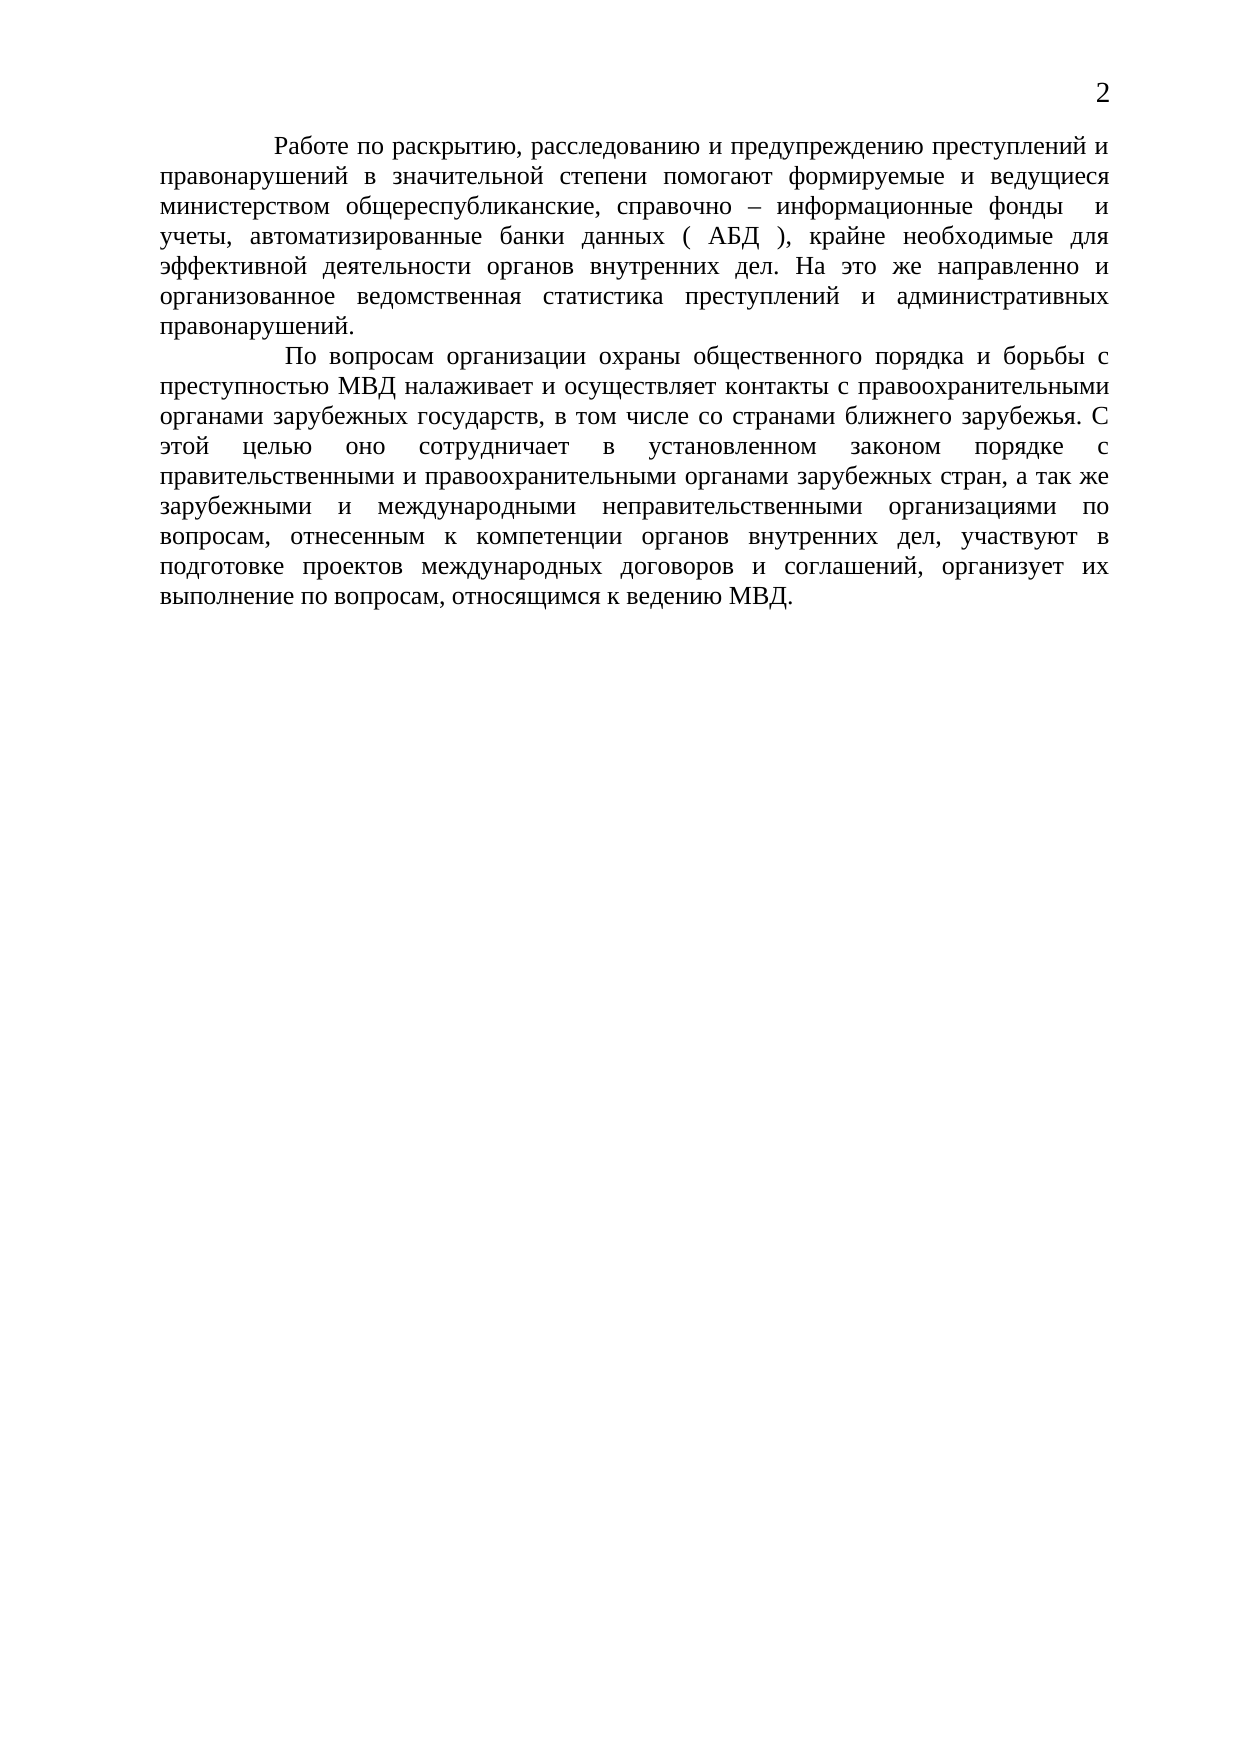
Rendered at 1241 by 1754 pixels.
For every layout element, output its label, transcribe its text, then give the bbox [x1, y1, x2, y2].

text По вопросам организации охраны общественного порядка и борьбы с преступностью МВД налаживает и осуществляет контакты с правоохранительными органами зарубежных государств, в том числе со странами ближнего зарубежья. С этой целью оно сотрудничает в установленном законом порядке с правительственными и правоохранительными органами зарубежных стран, а так же зарубежными и международными неправительственными организациями по вопросам, отнесенным к компетенции органов внутренних дел, участвуют в подготовке проектов международных договоров и соглашений, организует их выполнение по вопросам, относящимся к ведению МВД. [159, 340, 1110, 610]
text Работе по раскрытию, расследованию и предупреждению преступлений и правонарушений в значительной степени помогают формируемые и ведущиеся министерством общереспубликанские, справочно – информационные фонды и учеты, автоматизированные банки данных ( АБД ), крайне необходимые для эффективной деятельности органов внутренних дел. На это же направленно и организованное ведомственная статистика преступлений и административных правонарушений. [159, 130, 1110, 340]
